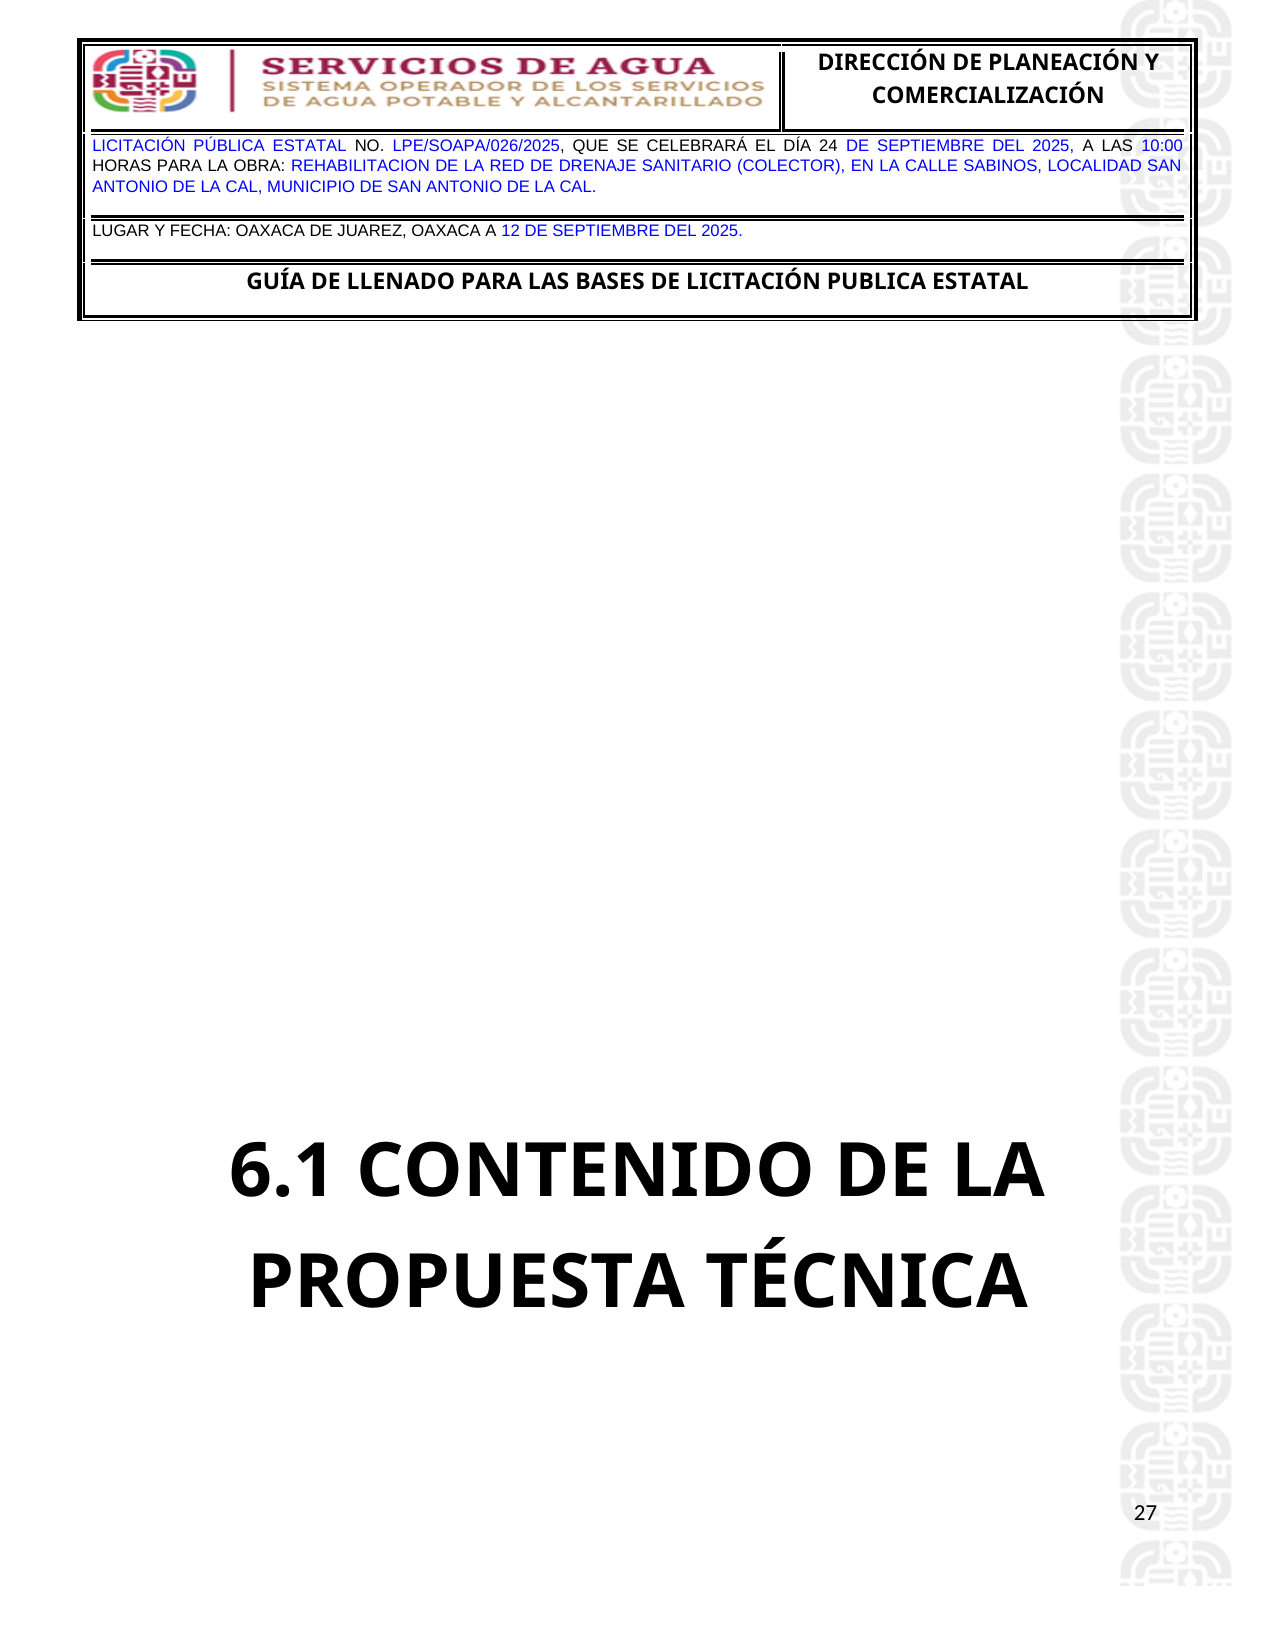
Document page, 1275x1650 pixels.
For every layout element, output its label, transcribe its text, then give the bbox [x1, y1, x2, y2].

picture [1105, 42, 1194, 320]
picture [1106, 56, 1114, 67]
text 6.1 CONTENIDO DE LA PROPUESTA TÉCNICA [118, 1116, 1157, 1329]
picture [88, 46, 773, 123]
picture [1105, 0, 1235, 1586]
